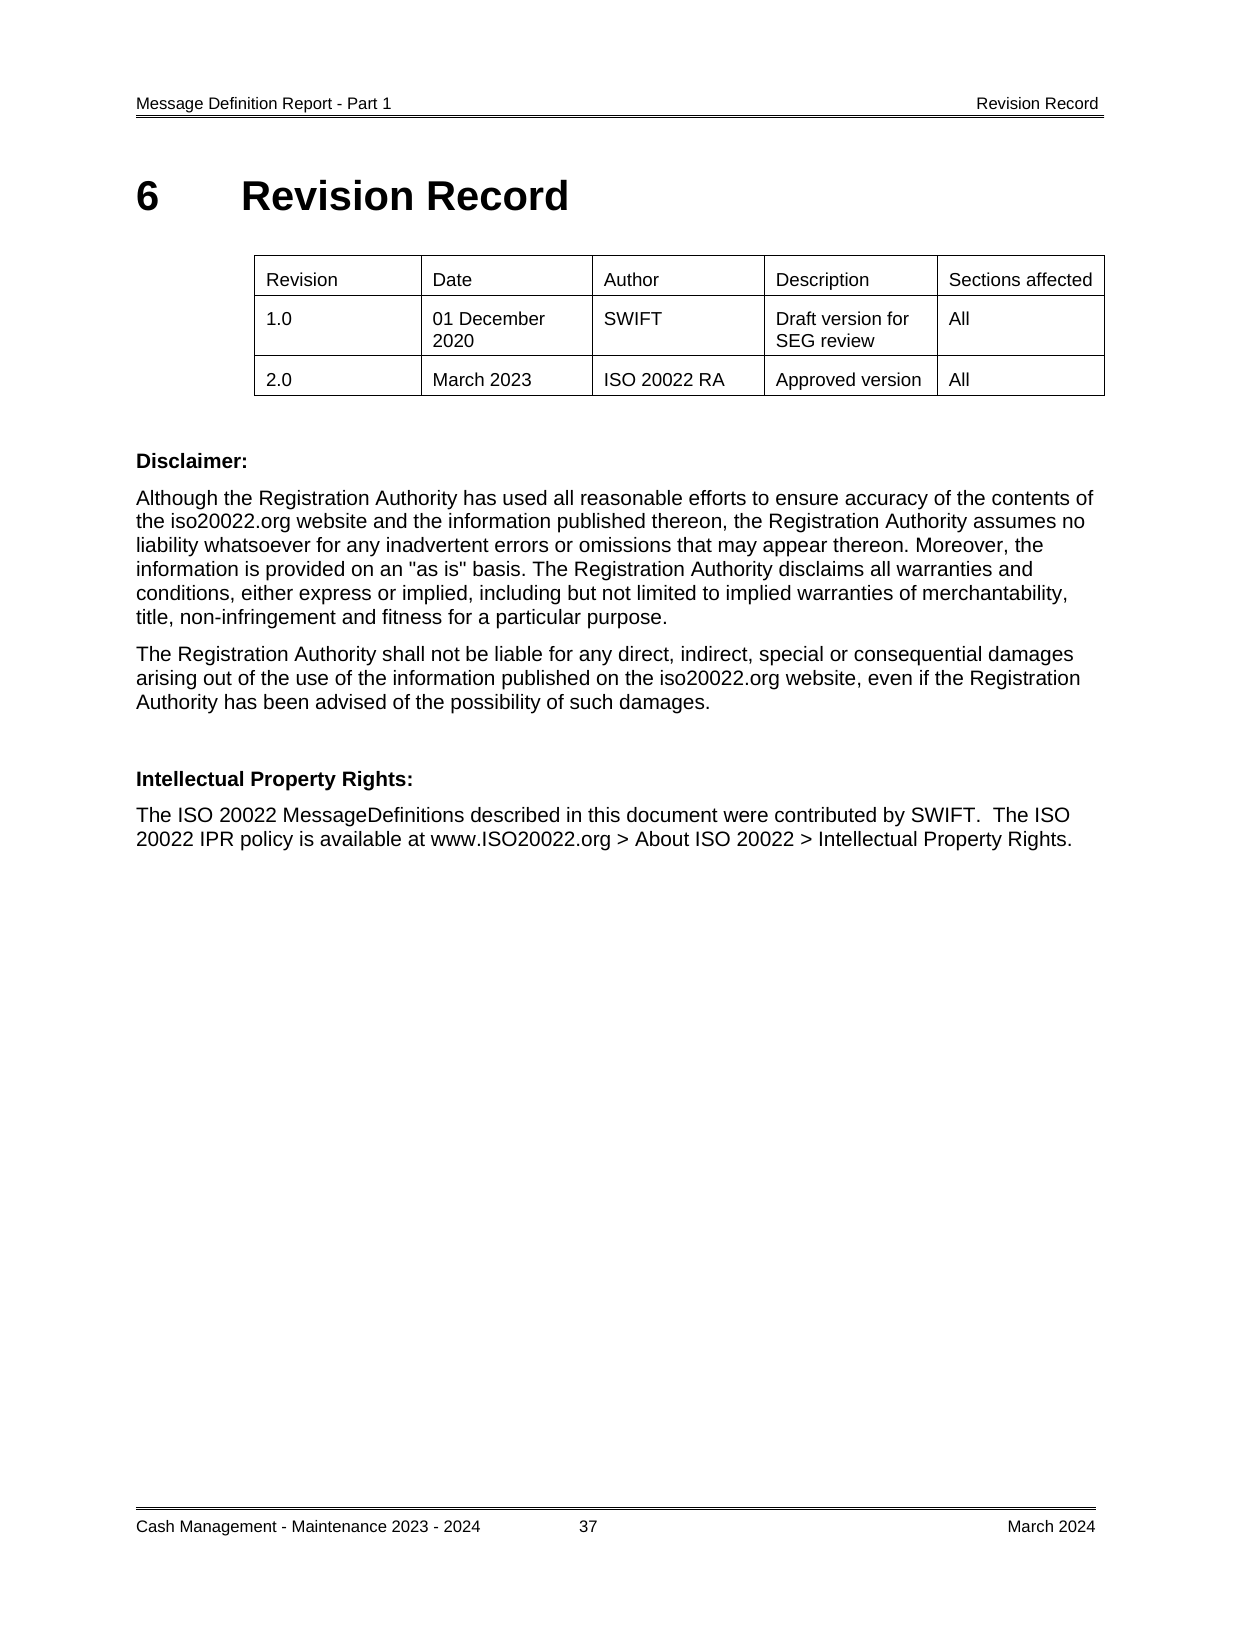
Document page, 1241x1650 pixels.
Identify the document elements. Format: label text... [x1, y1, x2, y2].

text The ISO 20022 MessageDefinitions described in this document were contributed by SWIFT. The ISO 20022 IPR policy is available at www.ISO20022.org > About ISO 20022 > Intellectual Property Rights. [136, 803, 1104, 851]
table_cell 2.0 [255, 356, 421, 395]
table_cell 1.0 [255, 296, 421, 355]
text The Registration Authority shall not be liable for any direct, indirect, special or consequential damages arising out of the use of the information published on the iso20022.org website, even if the Registration Authority has been advised of the possibility of such damages. [136, 642, 1104, 713]
table_header Author [593, 256, 764, 294]
table_cell 01 December 2020 [422, 296, 592, 355]
table_cell All [938, 356, 1104, 395]
table_header Description [765, 256, 937, 294]
table_header Date [422, 256, 592, 294]
table_cell March 2023 [422, 356, 592, 395]
subtitle Revision Record [136, 171, 1104, 219]
text Intellectual Property Rights: [136, 767, 1104, 791]
text Although the Registration Authority has used all reasonable efforts to ensure accuracy of the contents of the iso20022.org website and the information published thereon, the Registration Authority assumes no liability whatsoever for any inadvertent errors or omissions that may appear thereon. Moreover, the information is provided on an "as is" basis. The Registration Authority disclaims all warranties and conditions, either express or implied, including but not limited to implied warranties of merchantability, title, non-infringement and fitness for a particular purpose. [136, 485, 1104, 629]
table_cell All [938, 296, 1104, 355]
table_cell Draft version for SEG review [765, 296, 937, 355]
table_header Sections affected [938, 256, 1104, 294]
table_cell ISO 20022 RA [593, 356, 764, 395]
table_header Revision [255, 256, 421, 294]
table_cell Approved version [765, 356, 937, 395]
text Disclaimer: [136, 449, 1104, 473]
table_cell SWIFT [593, 296, 764, 355]
